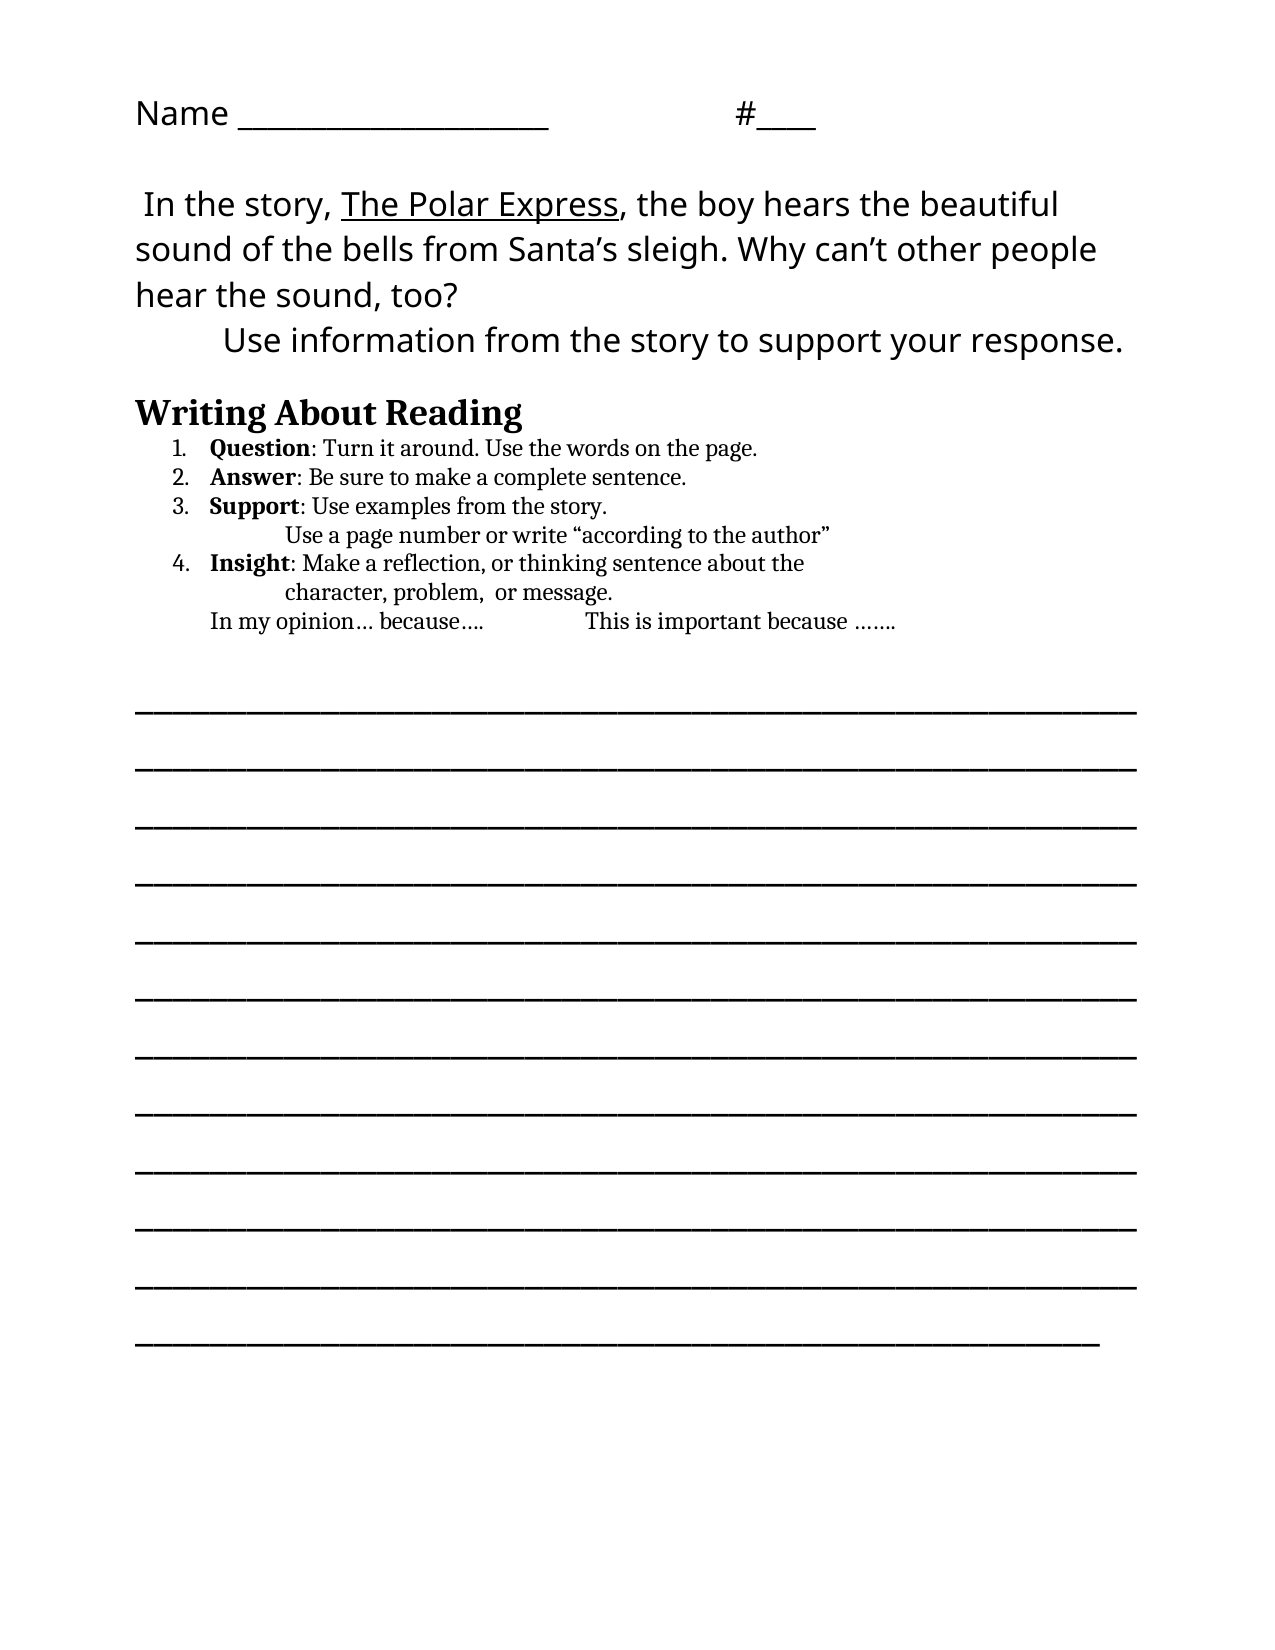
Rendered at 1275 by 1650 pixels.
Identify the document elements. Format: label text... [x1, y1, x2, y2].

text Name _____________________ #____ [135, 90, 1140, 135]
list Use a page number or write “according to the author” [210, 521, 1140, 549]
list Support: Use examples from the story. [172, 492, 1140, 521]
text In the story, The Polar Express, the boy hears the beautiful sound of the bells from Santa’s sleigh. Why can’t other people hear the sound, too? [135, 181, 1140, 317]
list In my opinion… because…. This is important because ……. [210, 607, 1140, 636]
text Writing About Reading [135, 391, 1140, 434]
text ______________________________________________________________________________________________________________________________________________________________________________________________________________________________________________________________________________________________________________________________________________________________________________________________________________________________________________________________________________________________________________________________________________________________________________________________________________________________________________________________________ [135, 664, 1140, 1354]
list Use information from the story to support your response. [222, 317, 1140, 362]
list character, problem, or message. [210, 578, 1140, 607]
list Insight: Make a reflection, or thinking sentence about the [172, 549, 1140, 578]
list Answer: Be sure to make a complete sentence. [172, 463, 1140, 492]
list Question: Turn it around. Use the words on the page. [172, 434, 1140, 463]
